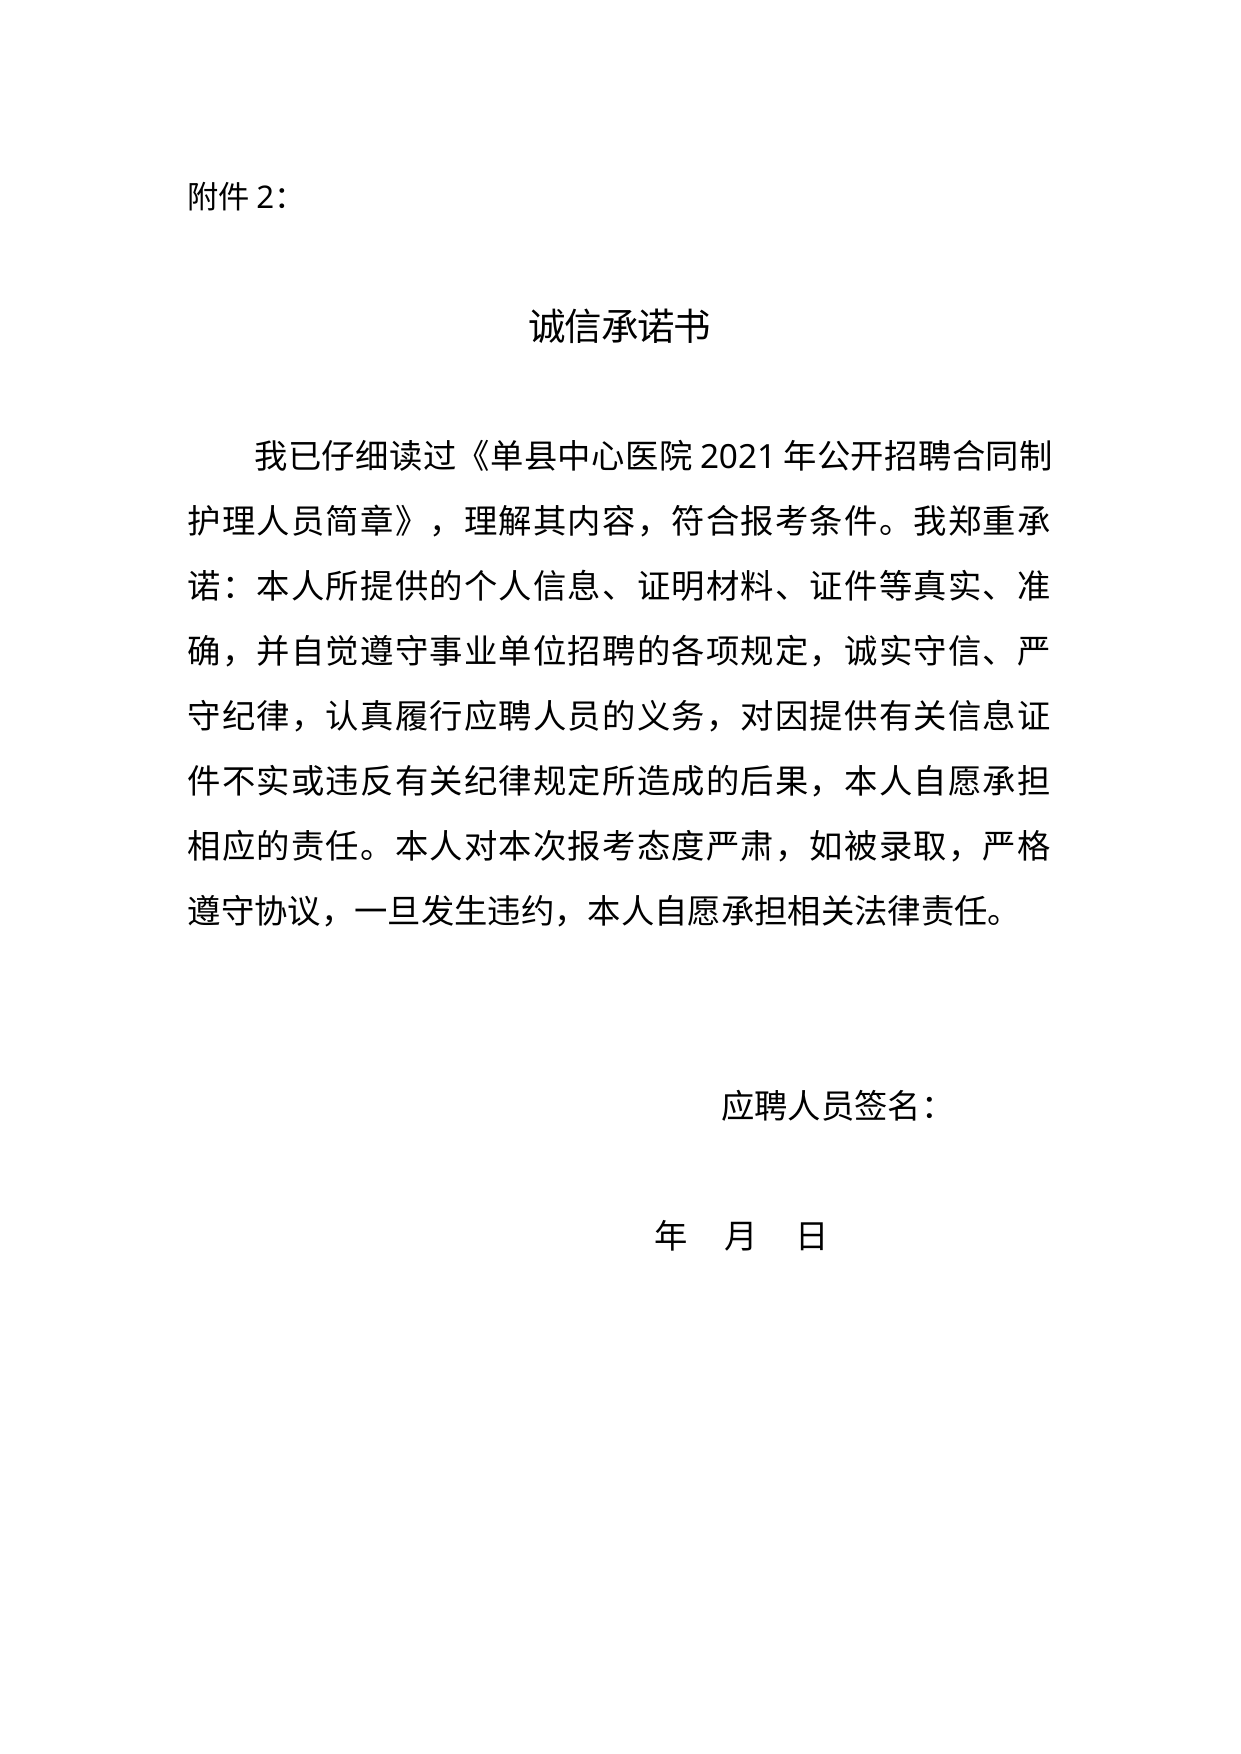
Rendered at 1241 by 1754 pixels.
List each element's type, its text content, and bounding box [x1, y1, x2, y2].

text 诚信承诺书 [187, 292, 1053, 357]
text 我已仔细读过《单县中心医院2021年公开招聘合同制护理人员简章》，理解其内容，符合报考条件。我郑重承诺：本人所提供的个人信息、证明材料、证件等真实、准确，并自觉遵守事业单位招聘的各项规定，诚实守信、严守纪律，认真履行应聘人员的义务，对因提供有关信息证件不实或违反有关纪律规定所造成的后果，本人自愿承担相应的责任。本人对本次报考态度严肃，如被录取，严格遵守协议，一旦发生违约，本人自愿承担相关法律责任。 [187, 422, 1053, 942]
text 应聘人员签名： [187, 1072, 1053, 1137]
text 年 月 日 [187, 1202, 1053, 1267]
text 附件2： [187, 162, 1053, 227]
